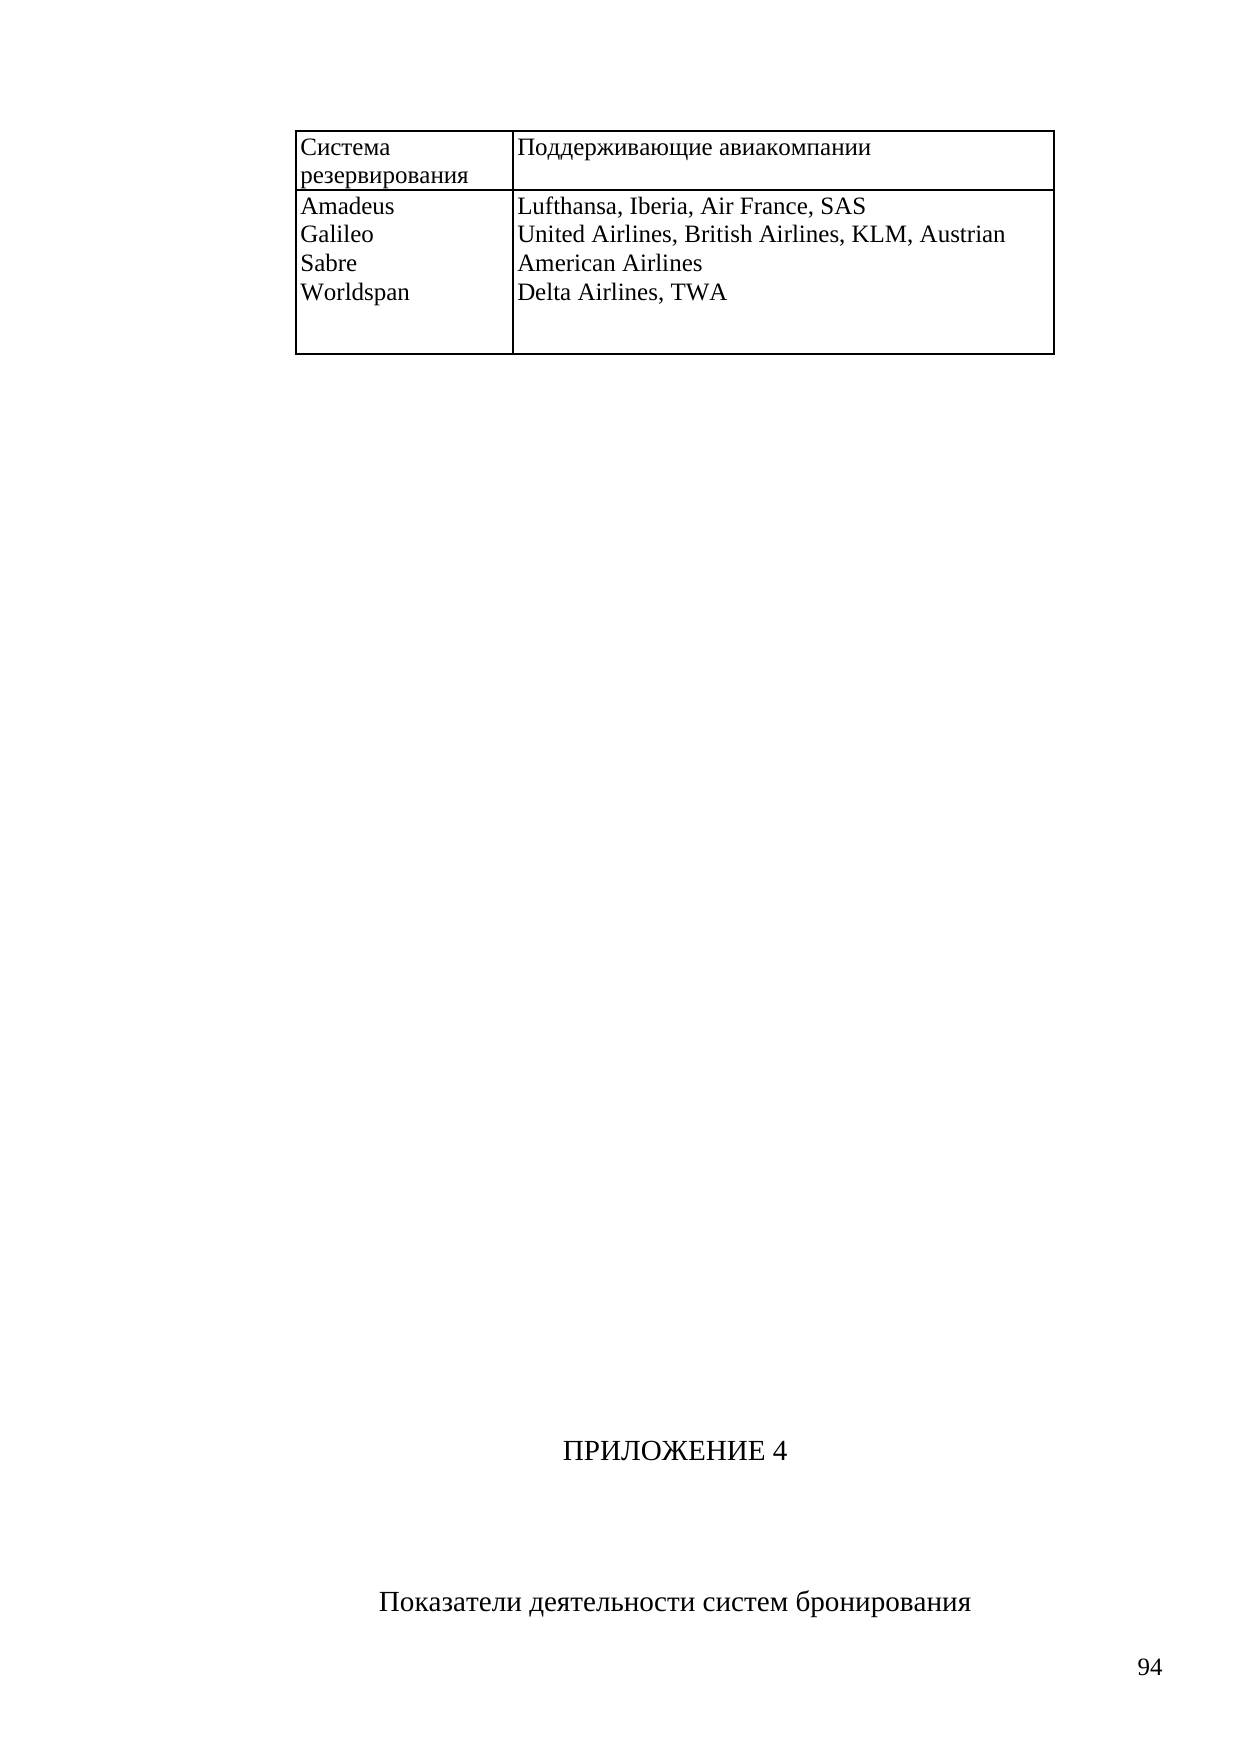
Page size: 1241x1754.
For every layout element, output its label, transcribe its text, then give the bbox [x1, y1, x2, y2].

table_cell , Air France, SAS United Airlines, British Airlines, KLM, Austrian American Airlines Delta Airlines, TWA [514, 191, 1053, 353]
table_header Система резервирования [297, 132, 512, 189]
table_header Поддерживающие авиакомпании [514, 132, 1053, 189]
table_cell Amadeus Galileo Sabre Worldspan [297, 191, 512, 353]
text Показатели деятельности систем бронирования [187, 1584, 1162, 1618]
text ПРИЛОЖЕНИЕ 4 [187, 1433, 1162, 1467]
